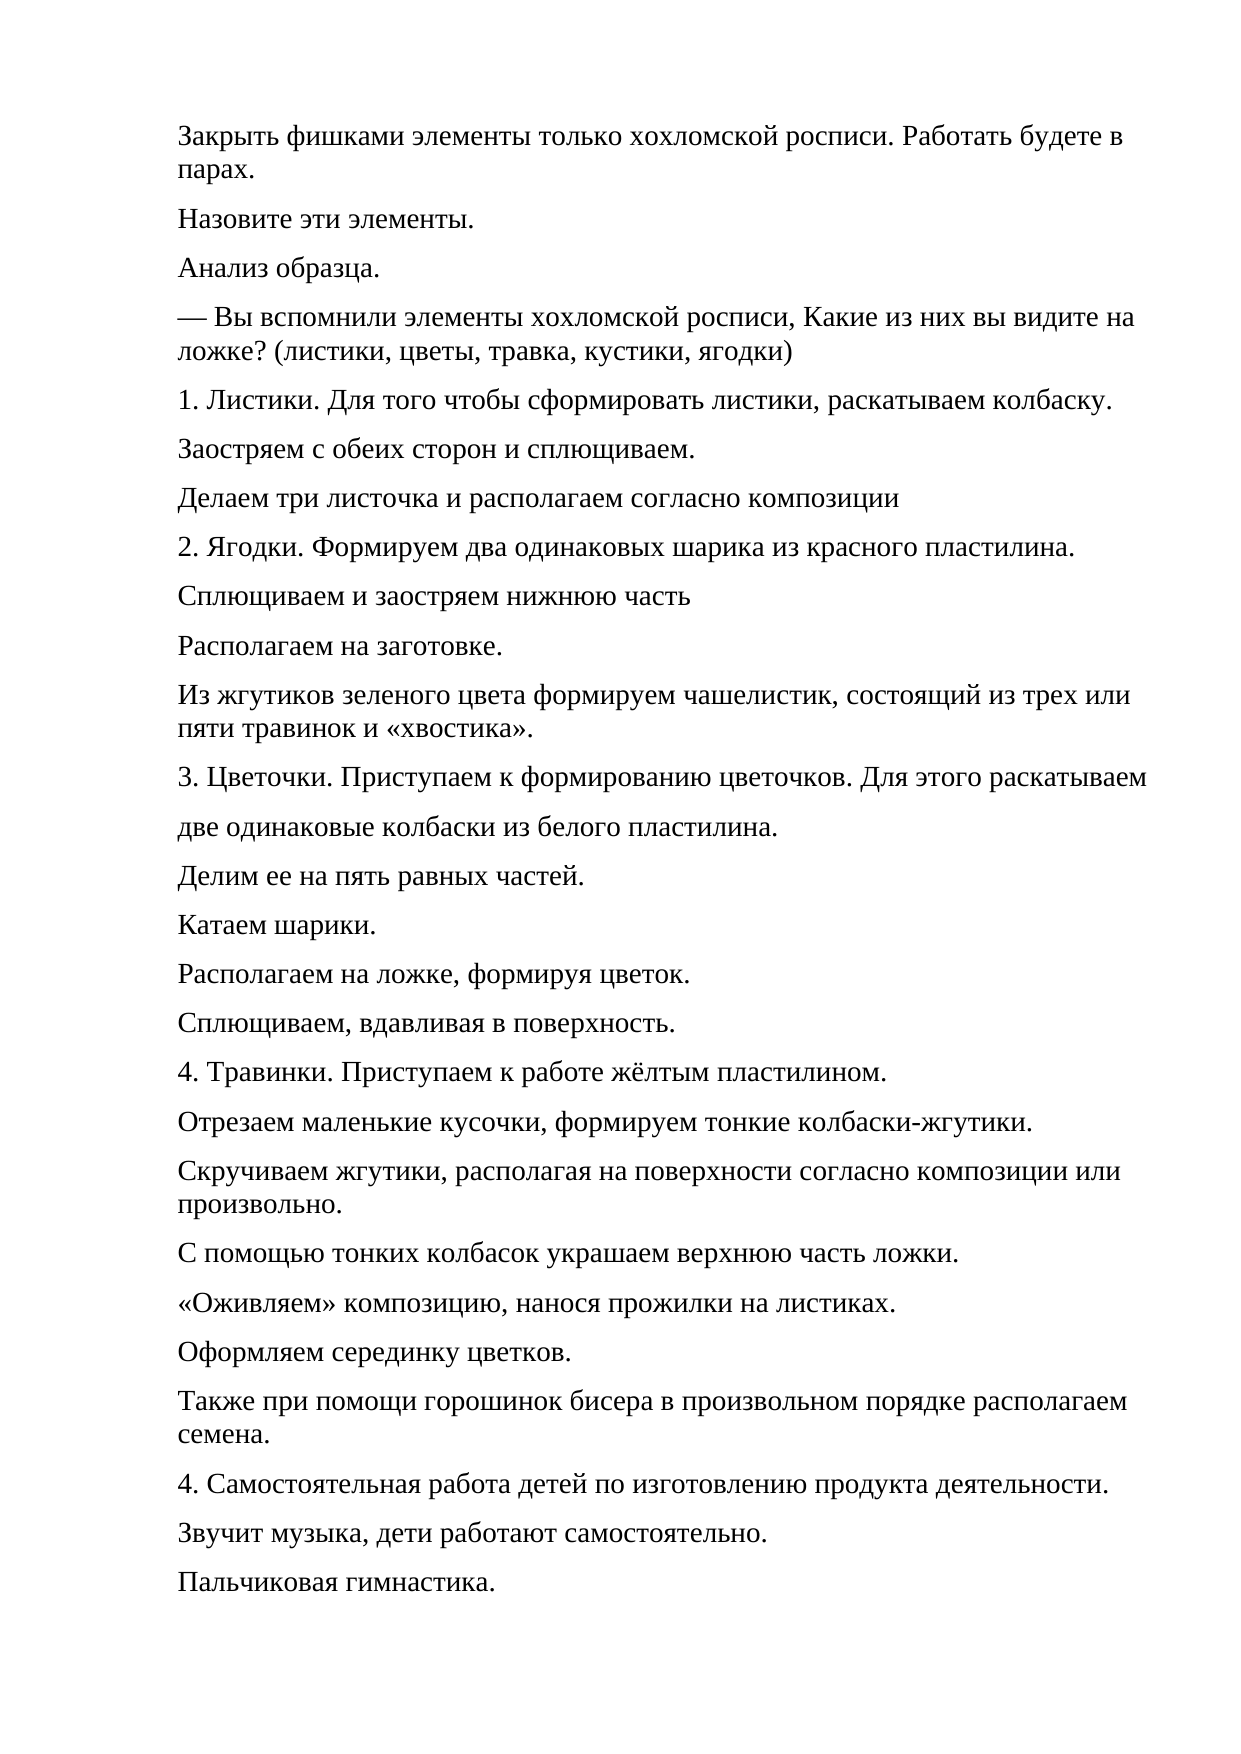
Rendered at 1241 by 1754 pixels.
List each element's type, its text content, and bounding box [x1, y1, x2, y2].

text Заостряем с обеих сторон и сплющиваем. [177, 431, 1152, 464]
text Располагаем на ложке, формируя цветок. [177, 956, 1152, 990]
text 1. Листики. Для того чтобы сформировать листики, раскатываем колбаску. [177, 382, 1152, 415]
text Также при помощи горошинок бисера в произвольном порядке располагаем семена. [177, 1383, 1152, 1450]
text «Оживляем» композицию, нанося прожилки на листиках. [177, 1285, 1152, 1318]
text Катаем шарики. [177, 907, 1152, 941]
text Назовите эти элементы. [177, 201, 1152, 234]
text Анализ образца. [177, 250, 1152, 283]
text — Вы вспомнили элементы хохломской росписи, Какие из них вы видите на ложке? (листики, цветы, травка, кустики, ягодки) [177, 299, 1152, 366]
text Делим ее на пять равных частей. [177, 858, 1152, 891]
text Из жгутиков зеленого цвета формируем чашелистик, состоящий из трех или пяти травинок и «хвостика». [177, 677, 1152, 744]
text 3. Цветочки. Приступаем к формированию цветочков. Для этого раскатываем [177, 759, 1152, 793]
text Располагаем на заготовке. [177, 628, 1152, 661]
text Сплющиваем, вдавливая в поверхность. [177, 1005, 1152, 1039]
text Делаем три листочка и располагаем согласно композиции [177, 480, 1152, 514]
text 2. Ягодки. Формируем два одинаковых шарика из красного пластилина. [177, 529, 1152, 563]
text 4. Самостоятельная работа детей по изготовлению продукта деятельности. [177, 1466, 1152, 1499]
text Звучит музыка, дети работают самостоятельно. [177, 1515, 1152, 1548]
text 4. Травинки. Приступаем к работе жёлтым пластилином. [177, 1054, 1152, 1088]
text две одинаковые колбаски из белого пластилина. [177, 809, 1152, 842]
text Пальчиковая гимнастика. [177, 1564, 1152, 1598]
text Скручиваем жгутики, располагая на поверхности согласно композиции или произвольно. [177, 1153, 1152, 1220]
text С помощью тонких колбасок украшаем верхнюю часть ложки. [177, 1236, 1152, 1269]
text Оформляем серединку цветков. [177, 1334, 1152, 1367]
text Отрезаем маленькие кусочки, формируем тонкие колбаски-жгутики. [177, 1104, 1152, 1137]
text Закрыть фишками элементы только хохломской росписи. Работать будете в парах. [177, 118, 1152, 185]
text Сплющиваем и заостряем нижнюю часть [177, 578, 1152, 612]
